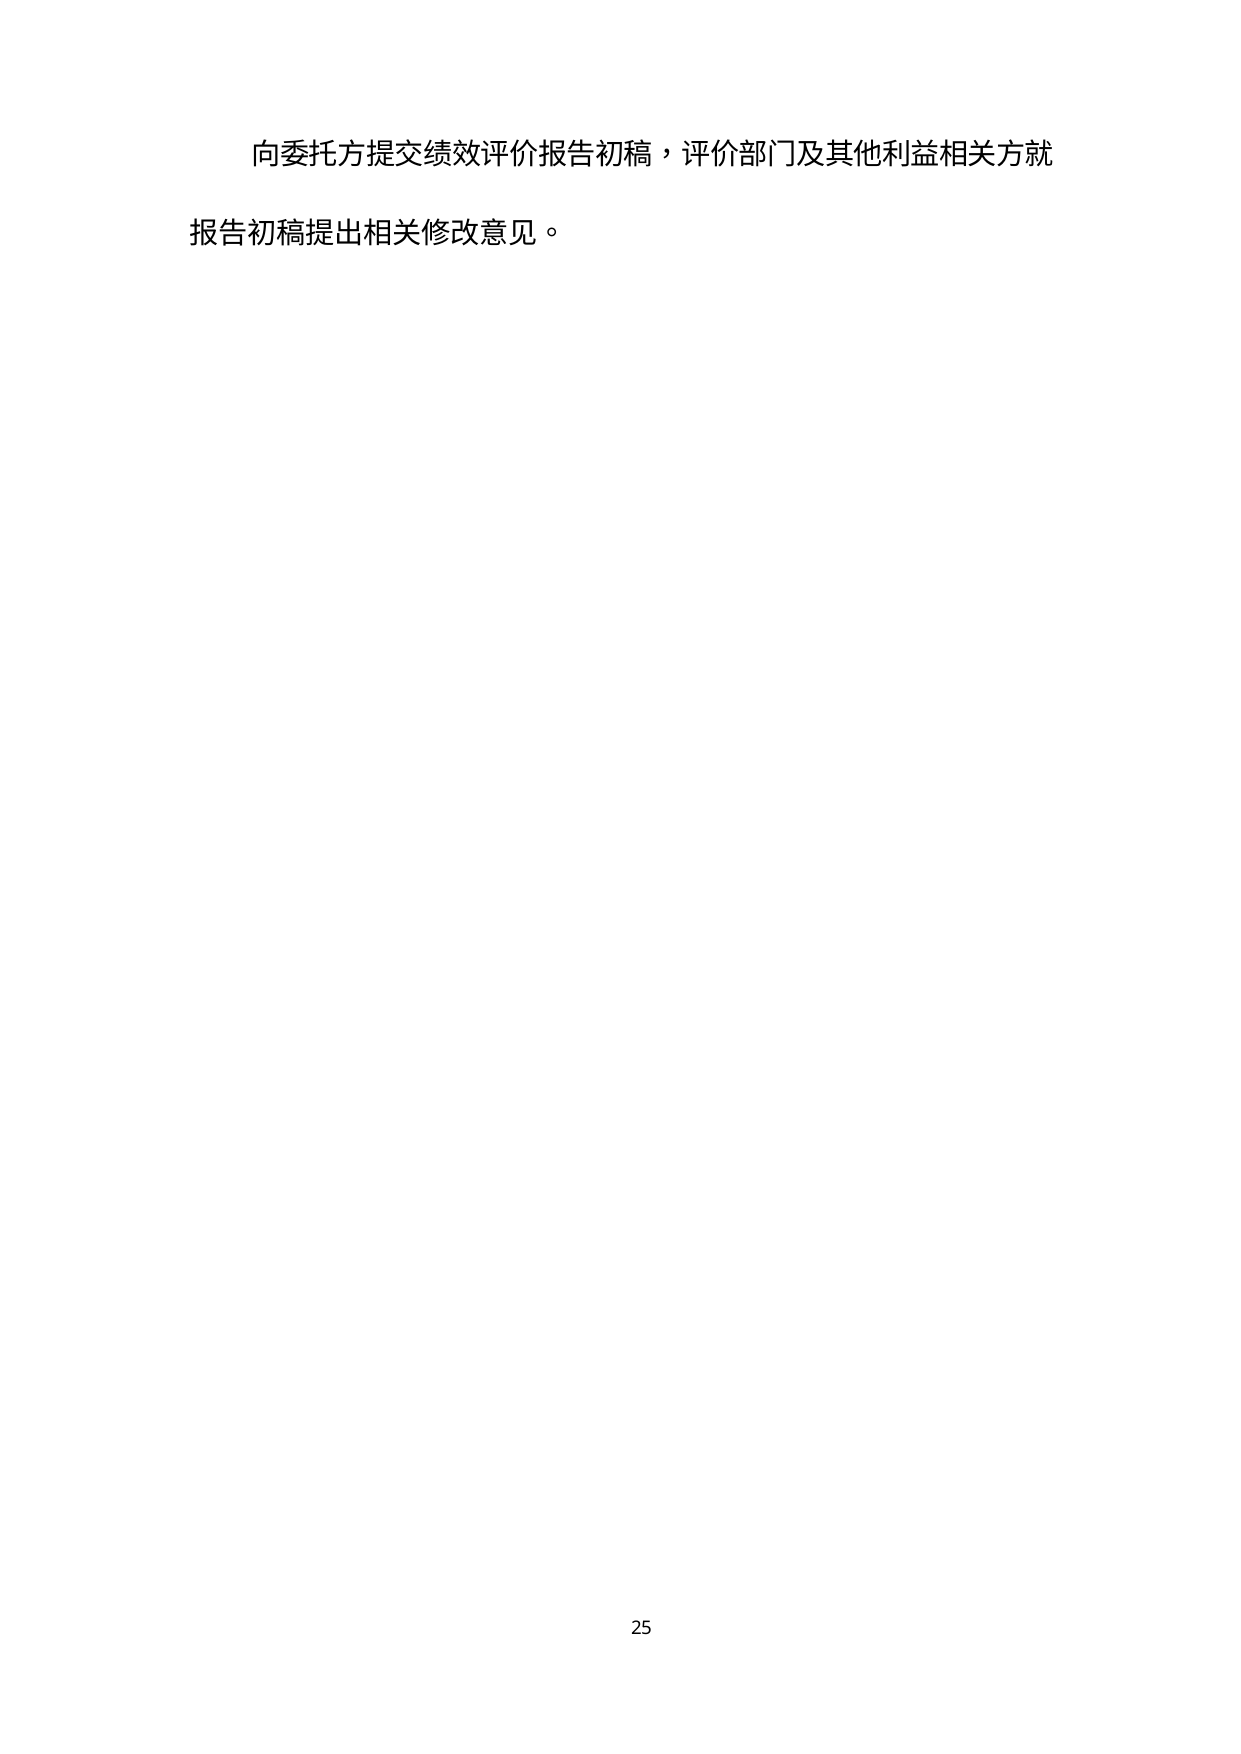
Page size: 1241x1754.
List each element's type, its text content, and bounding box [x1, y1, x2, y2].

text 报告初稿提出相关修改意见。 [189, 214, 1063, 251]
text 向委托方提交绩效评价报告初稿，评价部门及其他利益相关方就 [251, 149, 1063, 214]
